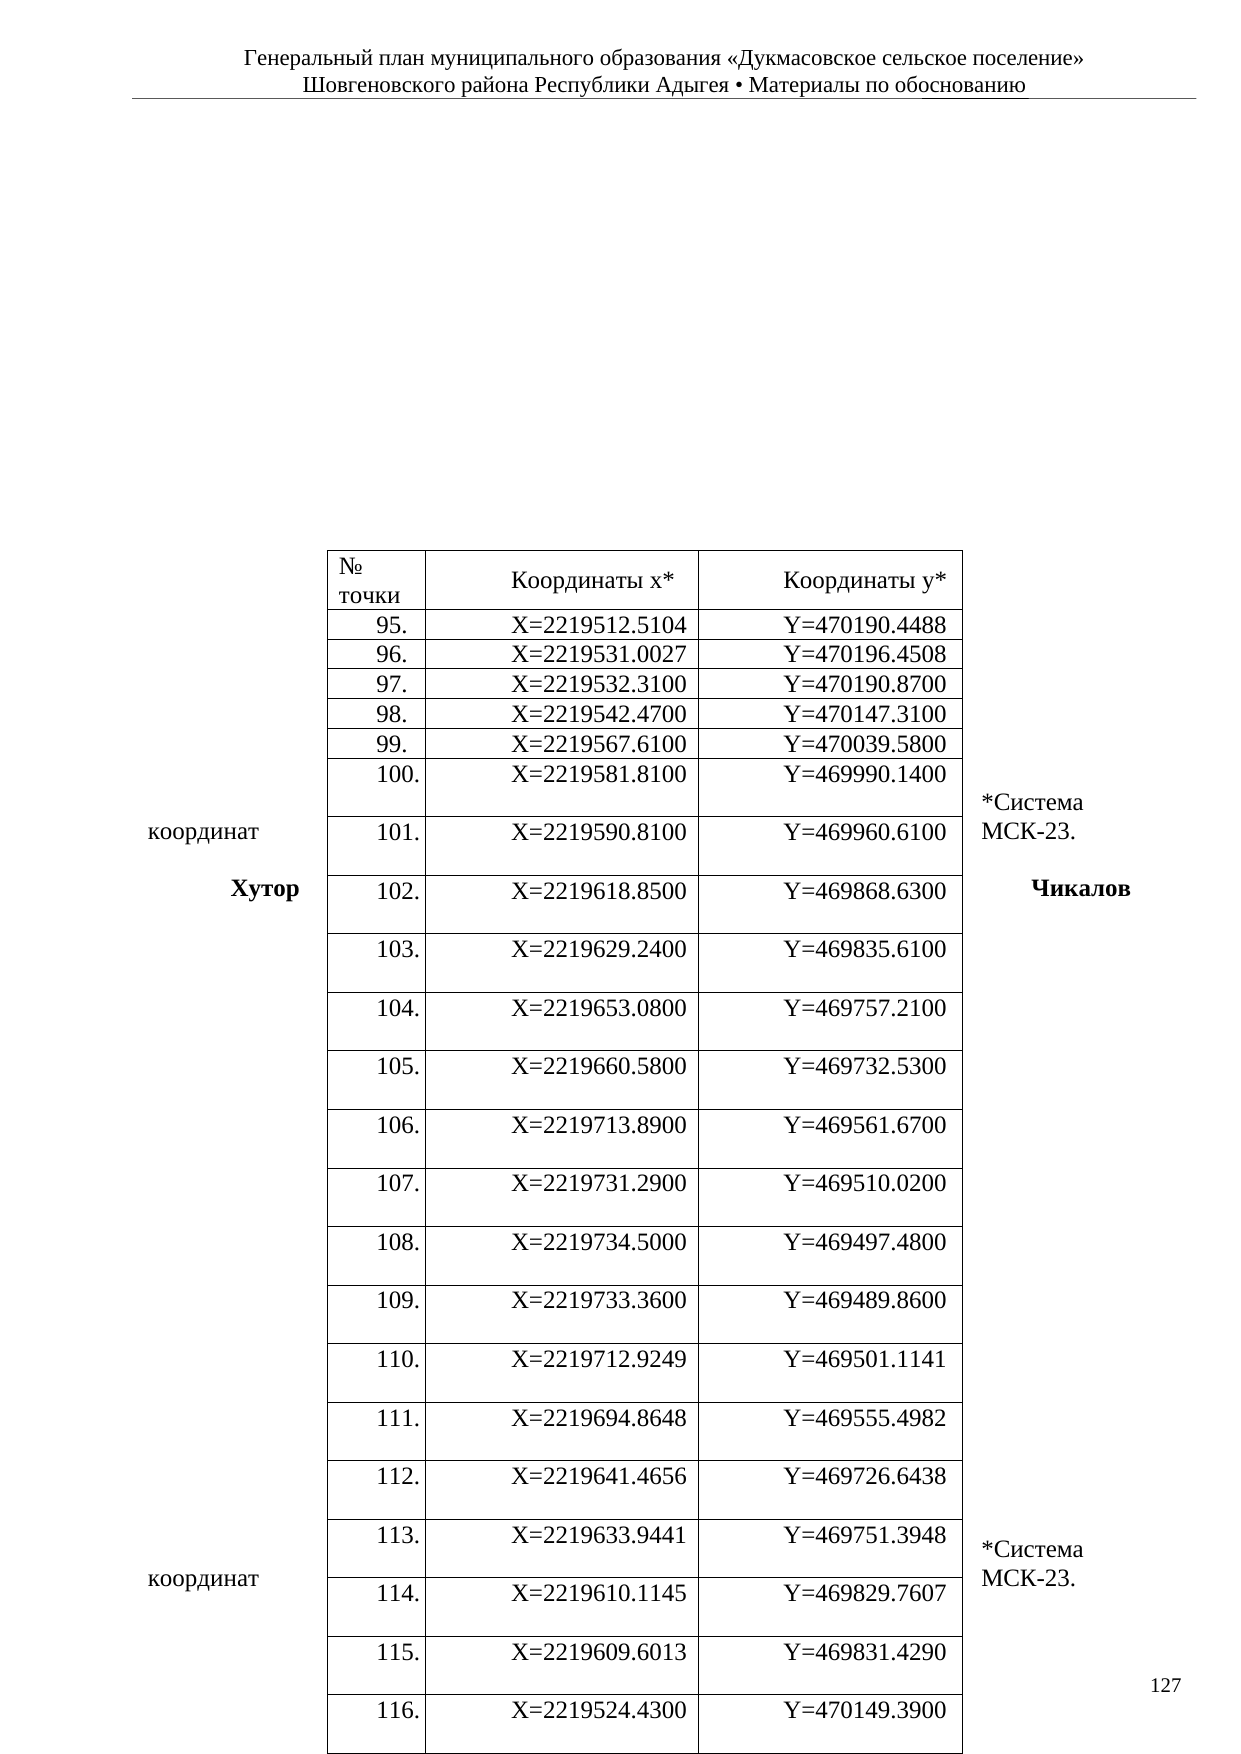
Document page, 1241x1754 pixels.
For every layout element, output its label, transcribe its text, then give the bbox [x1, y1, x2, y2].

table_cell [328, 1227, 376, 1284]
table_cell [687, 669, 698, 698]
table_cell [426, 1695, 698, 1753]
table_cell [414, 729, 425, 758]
text *Система координат МСК-23. [963, 787, 1181, 844]
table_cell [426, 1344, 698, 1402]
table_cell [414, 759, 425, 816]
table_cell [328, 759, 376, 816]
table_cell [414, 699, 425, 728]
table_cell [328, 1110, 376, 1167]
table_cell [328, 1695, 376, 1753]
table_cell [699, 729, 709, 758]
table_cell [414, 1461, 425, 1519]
text *Система координат МСК-23. [963, 1534, 1181, 1592]
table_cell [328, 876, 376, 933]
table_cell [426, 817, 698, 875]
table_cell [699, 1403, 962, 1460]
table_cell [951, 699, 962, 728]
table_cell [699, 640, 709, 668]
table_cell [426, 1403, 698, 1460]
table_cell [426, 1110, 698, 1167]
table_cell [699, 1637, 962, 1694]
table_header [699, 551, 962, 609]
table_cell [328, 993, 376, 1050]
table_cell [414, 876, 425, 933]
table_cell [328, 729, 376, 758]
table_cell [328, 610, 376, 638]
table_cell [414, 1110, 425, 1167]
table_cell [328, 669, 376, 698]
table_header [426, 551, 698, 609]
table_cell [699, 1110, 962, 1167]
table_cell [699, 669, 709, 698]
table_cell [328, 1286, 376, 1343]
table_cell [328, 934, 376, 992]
text Хутор Чикалов [148, 873, 327, 902]
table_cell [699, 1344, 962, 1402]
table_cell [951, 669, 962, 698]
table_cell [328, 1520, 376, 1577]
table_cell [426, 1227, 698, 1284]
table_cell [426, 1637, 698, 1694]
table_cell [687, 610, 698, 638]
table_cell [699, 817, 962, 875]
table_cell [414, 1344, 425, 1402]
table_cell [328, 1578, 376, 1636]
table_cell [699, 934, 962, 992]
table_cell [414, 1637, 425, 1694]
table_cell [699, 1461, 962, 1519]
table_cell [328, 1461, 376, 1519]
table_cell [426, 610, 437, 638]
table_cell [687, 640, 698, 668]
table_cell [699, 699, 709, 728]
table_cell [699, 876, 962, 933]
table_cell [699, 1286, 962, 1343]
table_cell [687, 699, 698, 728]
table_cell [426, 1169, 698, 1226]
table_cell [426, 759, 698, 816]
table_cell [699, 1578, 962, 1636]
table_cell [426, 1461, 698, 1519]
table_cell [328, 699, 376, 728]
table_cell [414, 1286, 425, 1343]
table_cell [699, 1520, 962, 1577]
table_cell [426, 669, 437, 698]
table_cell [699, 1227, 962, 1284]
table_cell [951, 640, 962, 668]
text *Система координат МСК-23. [148, 1534, 327, 1592]
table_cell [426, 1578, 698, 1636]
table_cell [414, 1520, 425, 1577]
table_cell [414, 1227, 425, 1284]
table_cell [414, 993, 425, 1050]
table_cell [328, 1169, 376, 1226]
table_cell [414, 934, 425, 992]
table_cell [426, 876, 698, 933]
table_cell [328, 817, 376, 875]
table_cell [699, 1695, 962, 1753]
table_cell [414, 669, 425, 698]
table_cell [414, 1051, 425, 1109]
text *Система координат МСК-23. [148, 787, 327, 844]
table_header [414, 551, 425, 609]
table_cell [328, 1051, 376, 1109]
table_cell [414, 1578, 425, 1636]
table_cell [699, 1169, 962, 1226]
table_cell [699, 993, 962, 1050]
text Хутор Чикалов [963, 873, 1181, 902]
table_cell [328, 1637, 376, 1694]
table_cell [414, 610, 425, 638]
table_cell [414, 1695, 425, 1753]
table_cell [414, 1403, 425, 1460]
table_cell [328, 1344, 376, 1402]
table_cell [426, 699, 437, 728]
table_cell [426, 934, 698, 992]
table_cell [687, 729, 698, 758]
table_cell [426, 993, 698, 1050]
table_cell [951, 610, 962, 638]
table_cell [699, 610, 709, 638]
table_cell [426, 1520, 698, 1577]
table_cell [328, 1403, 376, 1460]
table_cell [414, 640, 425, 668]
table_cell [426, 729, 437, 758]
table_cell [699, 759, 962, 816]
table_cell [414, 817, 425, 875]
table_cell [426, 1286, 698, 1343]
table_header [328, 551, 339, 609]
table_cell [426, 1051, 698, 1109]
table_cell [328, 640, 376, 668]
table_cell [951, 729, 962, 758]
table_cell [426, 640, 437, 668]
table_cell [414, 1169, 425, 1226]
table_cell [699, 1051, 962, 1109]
